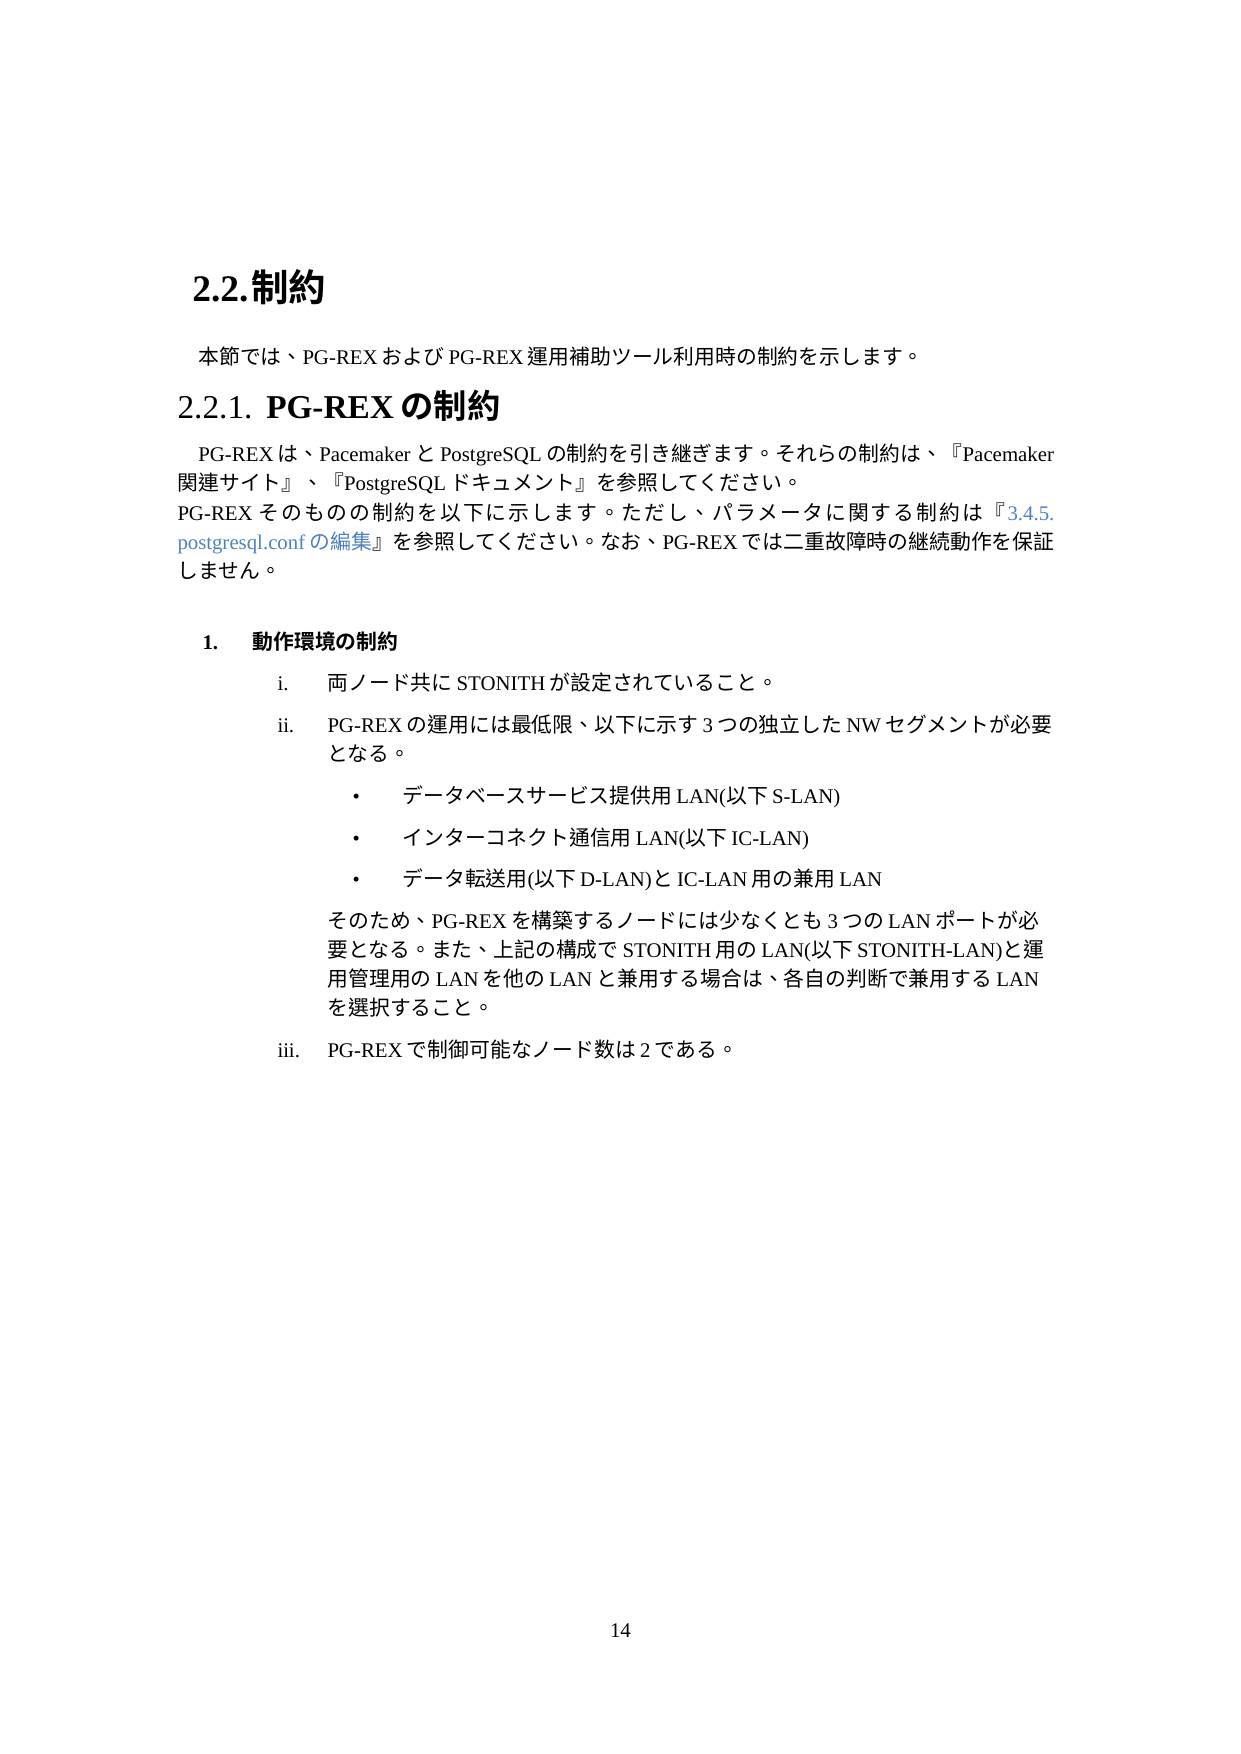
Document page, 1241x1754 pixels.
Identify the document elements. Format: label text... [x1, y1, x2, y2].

subtitle PG-REXの制約 [177, 383, 1063, 428]
list データ転送用(以下D-LAN)とIC-LAN用の兼用LAN [352, 864, 1054, 893]
list データベースサービス提供用LAN(以下S-LAN) [352, 780, 1054, 809]
list インターコネクト通信用LAN(以下IC-LAN) [352, 822, 1054, 851]
list そのため、PG-REXを構築するノードには少なくとも3つのLANポートが必要となる。また、上記の構成でSTONITH用のLAN(以下STONITH-LAN)と運用管理用のLANを他のLANと兼用する場合は、各自の判断で兼用するLANを選択すること。 [277, 905, 1054, 1022]
text PG-REXは、PacemakerとPostgreSQLの制約を引き継ぎます。それらの制約は、『Pacemaker関連サイト』、『PostgreSQLドキュメント』を参照してください。 [177, 439, 1054, 497]
list 両ノード共にSTONITHが設定されていること。 [277, 668, 1054, 697]
text PG-REXそのものの制約を以下に示します。ただし、パラメータに関する制約は『3.4.5. postgresql.confの編集』を参照してください。なお、PG-REXでは二重故障時の継続動作を保証しません。 [177, 497, 1054, 584]
list PG-REXの運用には最低限、以下に示す3つの独立したNWセグメントが必要となる。 [277, 709, 1054, 768]
text 本節では、PG-REXおよびPG-REX運用補助ツール利用時の制約を示します。 [177, 341, 1054, 370]
subtitle 制約 [192, 261, 1063, 312]
list PG-REXで制御可能なノード数は2である。 [277, 1034, 1054, 1064]
list 動作環境の制約 [202, 626, 1054, 655]
